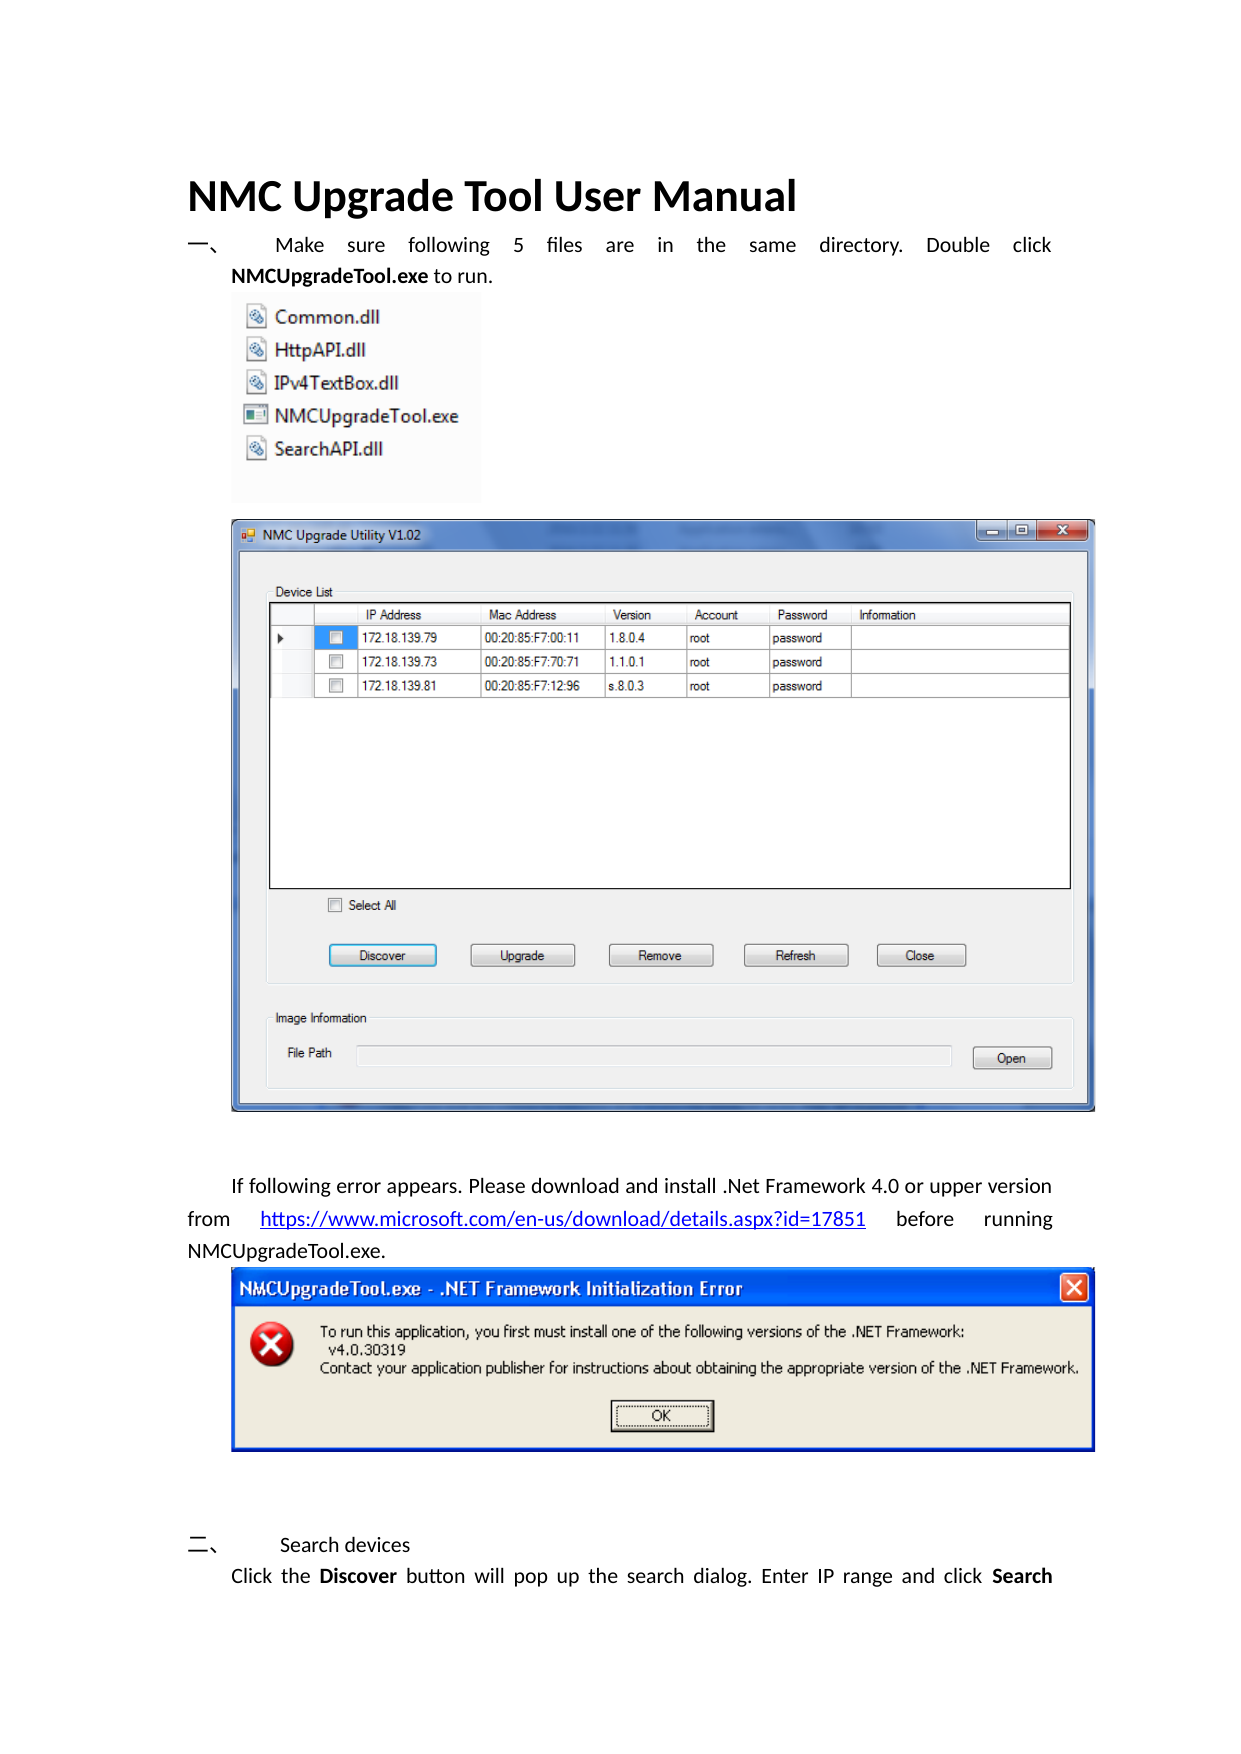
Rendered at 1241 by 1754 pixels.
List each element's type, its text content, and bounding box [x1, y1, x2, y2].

text If following error appears. Please download and install .Net Framework 4.0 or upper version from https://www.microsoft.com/en-us/download/details.aspx?id=17851 before running NMCUpgradeTool.exe. [187, 1169, 1053, 1267]
list Search devices [187, 1527, 1053, 1559]
list Make sure following 5 files are in the same directory. Double click NMCUpgradeTool.exe to run. [187, 227, 1053, 292]
picture [231, 1267, 1096, 1452]
text NMC Upgrade Tool User Manual [187, 162, 1053, 227]
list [231, 1559, 1053, 1592]
picture [231, 519, 1096, 1112]
picture [231, 292, 482, 503]
